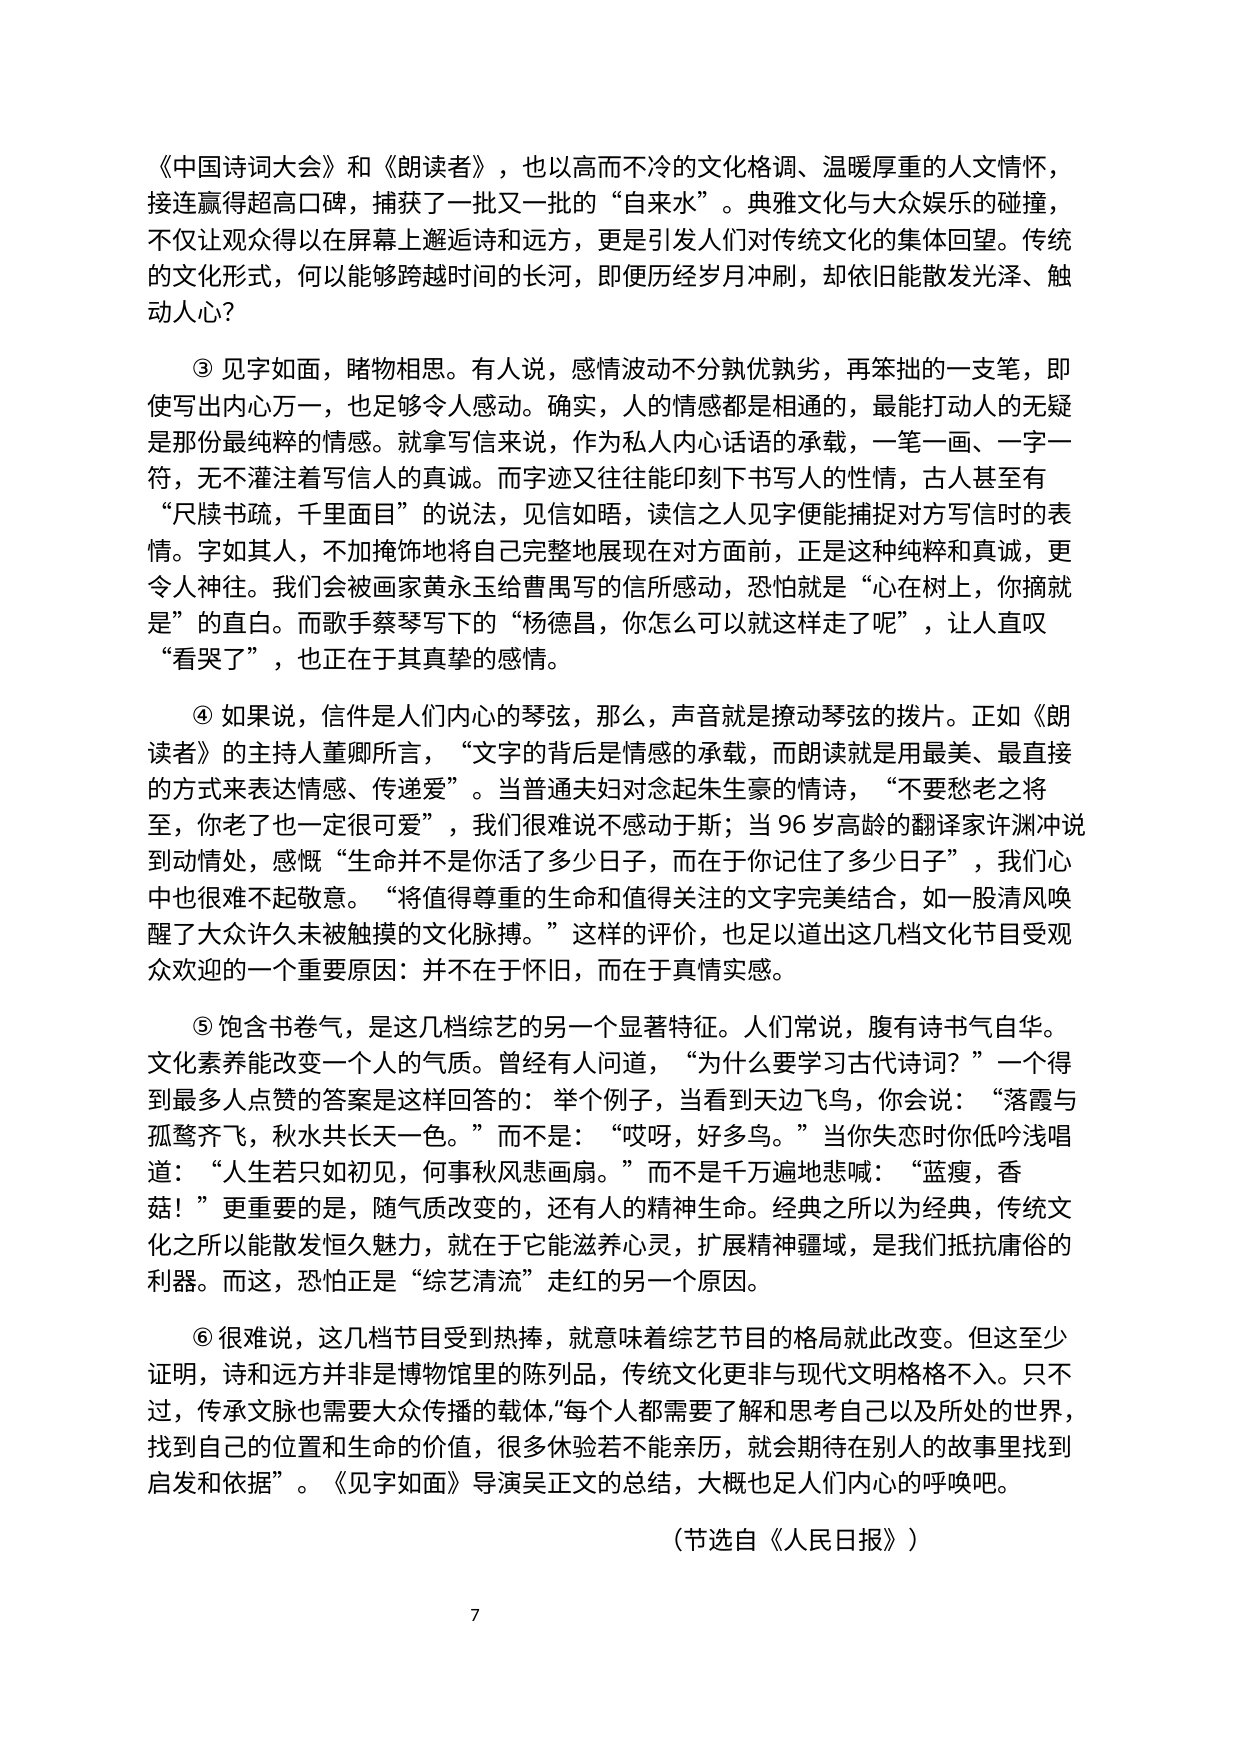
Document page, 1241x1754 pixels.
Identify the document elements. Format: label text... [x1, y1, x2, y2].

text （节选自《人民日报》） [148, 1521, 1093, 1557]
text ④如果说，信件是人们内心的琴弦，那么，声音就是撩动琴弦的拨片。正如《朗读者》的主持人董卿所言，“文字的背后是情感的承载，而朗读就是用最美、最直接的方式来表达情感、传递爱”。当普通夫妇对念起朱生豪的情诗，“不要愁老之将至，你老了也一定很可爱”，我们很难说不感动于斯；当96岁高龄的翻译家许渊冲说到动情处，感慨“生命并不是你活了多少日子，而在于你记住了多少日子”，我们心中也很难不起敬意。“将值得尊重的生命和值得关注的文字完美结合，如一股清风唤醒了大众许久未被触摸的文化脉搏。”这样的评价，也足以道出这几档文化节目受观众欢迎的一个重要原因：并不在于怀旧，而在于真情实感。 [148, 697, 1093, 987]
text ⑥很难说，这几档节目受到热捧，就意味着综艺节目的格局就此改变。但这至少证明，诗和远方并非是博物馆里的陈列品，传统文化更非与现代文明格格不入。只不过，传承文脉也需要大众传播的载体,“每个人都需要了解和思考自己以及所处的世界，找到自己的位置和生命的价值，很多休验若不能亲历，就会期待在别人的故事里找到启发和依据”。《见字如面》导演吴正文的总结，大概也足人们内心的呼唤吧。 [148, 1318, 1093, 1500]
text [148, 148, 1093, 329]
text ③见字如面，睹物相思。有人说，感情波动不分孰优孰劣，再笨拙的一支笔，即使写出内心万一，也足够令人感动。确实，人的情感都是相通的，最能打动人的无疑是那份最纯粹的情感。就拿写信来说，作为私人内心话语的承载，一笔一画、一字一符，无不灌注着写信人的真诚。而字迹又往往能印刻下书写人的性情，古人甚至有“尺牍书疏，千里面目”的说法，见信如晤，读信之人见字便能捕捉对方写信时的表情。字如其人，不加掩饰地将自己完整地展现在对方面前，正是这种纯粹和真诚，更令人神往。我们会被画家黄永玉给曹禺写的信所感动，恐怕就是“心在树上，你摘就是”的直白。而歌手蔡琴写下的“杨德昌，你怎么可以就这样走了呢”，让人直叹“看哭了”，也正在于其真挚的感情。 [148, 350, 1093, 676]
text ⑤饱含书卷气，是这几档综艺的另一个显著特征。人们常说，腹有诗书气自华。文化素养能改变一个人的气质。曾经有人问道，“为什么要学习古代诗词？”一个得到最多人点赞的答案是这样回答的： 举个例子，当看到天边飞鸟，你会说：“落霞与孤鹜齐飞，秋水共长天一色。”而不是：“哎呀，好多鸟。”当你失恋时你低吟浅唱道：“人生若只如初见，何事秋风悲画扇。”而不是千万遍地悲喊：“蓝瘦，香菇！”更重要的是，随气质改变的，还有人的精神生命。经典之所以为经典，传统文化之所以能散发恒久魅力，就在于它能滋养心灵，扩展精神疆域，是我们抵抗庸俗的利器。而这，恐怕正是“综艺清流”走红的另一个原因。 [148, 1008, 1093, 1298]
